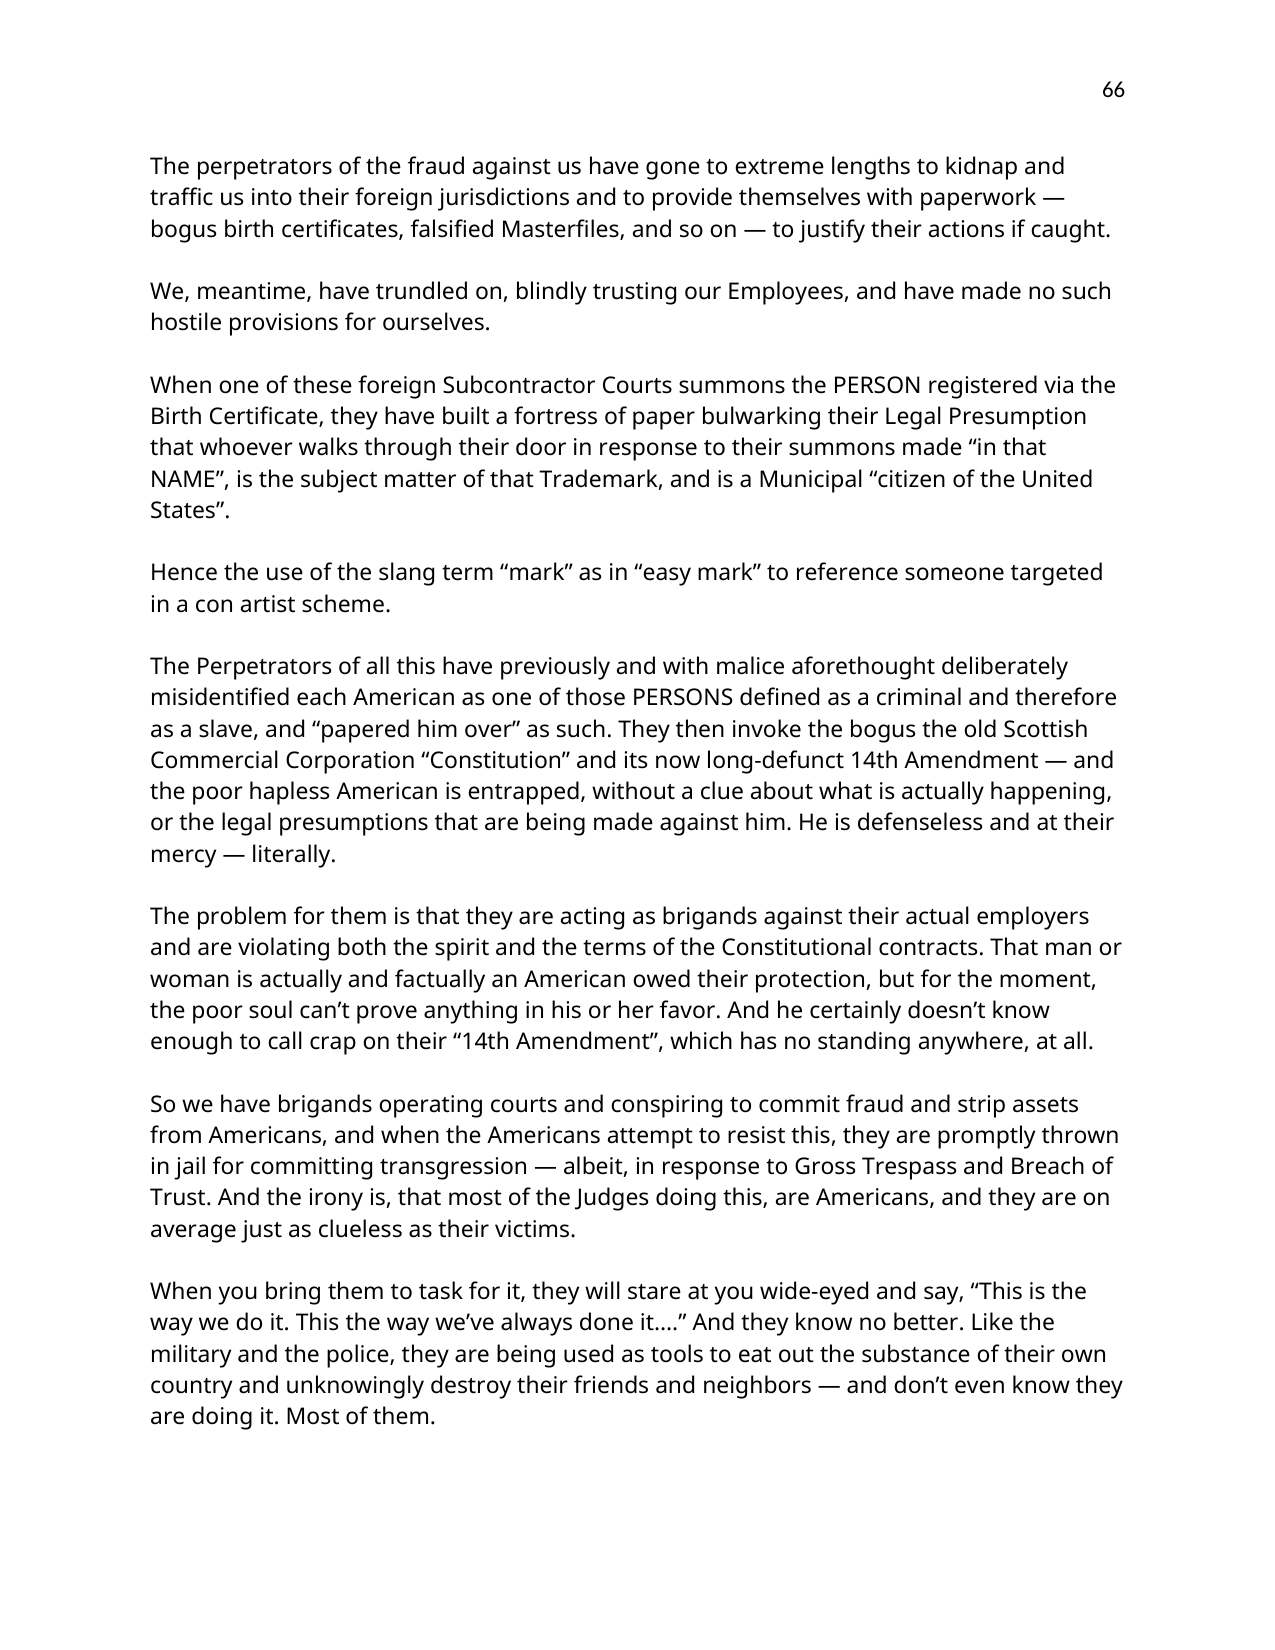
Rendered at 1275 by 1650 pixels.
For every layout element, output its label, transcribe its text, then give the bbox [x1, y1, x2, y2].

text The perpetrators of the fraud against us have gone to extreme lengths to kidnap and traffic us into their foreign jurisdictions and to provide themselves with paperwork — bogus birth certificates, falsified Masterfiles, and so on — to justify their actions if caught. [150, 150, 1125, 244]
text When one of these foreign Subcontractor Courts summons the PERSON registered via the Birth Certificate, they have built a fortress of paper bulwarking their Legal Presumption that whoever walks through their door in response to their summons made “in that NAME”, is the subject matter of that Trademark, and is a Municipal “citizen of the United States”. [150, 369, 1125, 525]
text When you bring them to task for it, they will stare at you wide-eyed and say, “This is the way we do it. This the way we’ve always done it.…” And they know no better. Like the military and the police, they are being used as tools to eat out the substance of their own country and unknowingly destroy their friends and neighbors — and don’t even know they are doing it. Most of them. [150, 1275, 1125, 1431]
text The problem for them is that they are acting as brigands against their actual employers and are violating both the spirit and the terms of the Constitutional contracts. That man or woman is actually and factually an American owed their protection, but for the moment, the poor soul can’t prove anything in his or her favor. And he certainly doesn’t know enough to call crap on their “14th Amendment”, which has no standing anywhere, at all. [150, 900, 1125, 1056]
text The Perpetrators of all this have previously and with malice aforethought deliberately misidentified each American as one of those PERSONS defined as a criminal and therefore as a slave, and “papered him over” as such. They then invoke the bogus the old Scottish Commercial Corporation “Constitution” and its now long-defunct 14th Amendment — and the poor hapless American is entrapped, without a clue about what is actually happening, or the legal presumptions that are being made against him. He is defenseless and at their mercy — literally. [150, 650, 1125, 869]
text Hence the use of the slang term “mark” as in “easy mark” to reference someone targeted in a con artist scheme. [150, 556, 1125, 619]
text So we have brigands operating courts and conspiring to commit fraud and strip assets from Americans, and when the Americans attempt to resist this, they are promptly thrown in jail for committing transgression — albeit, in response to Gross Trespass and Breach of Trust. And the irony is, that most of the Judges doing this, are Americans, and they are on average just as clueless as their victims. [150, 1087, 1125, 1244]
text We, meantime, have trundled on, blindly trusting our Employees, and have made no such hostile provisions for ourselves. [150, 275, 1125, 337]
